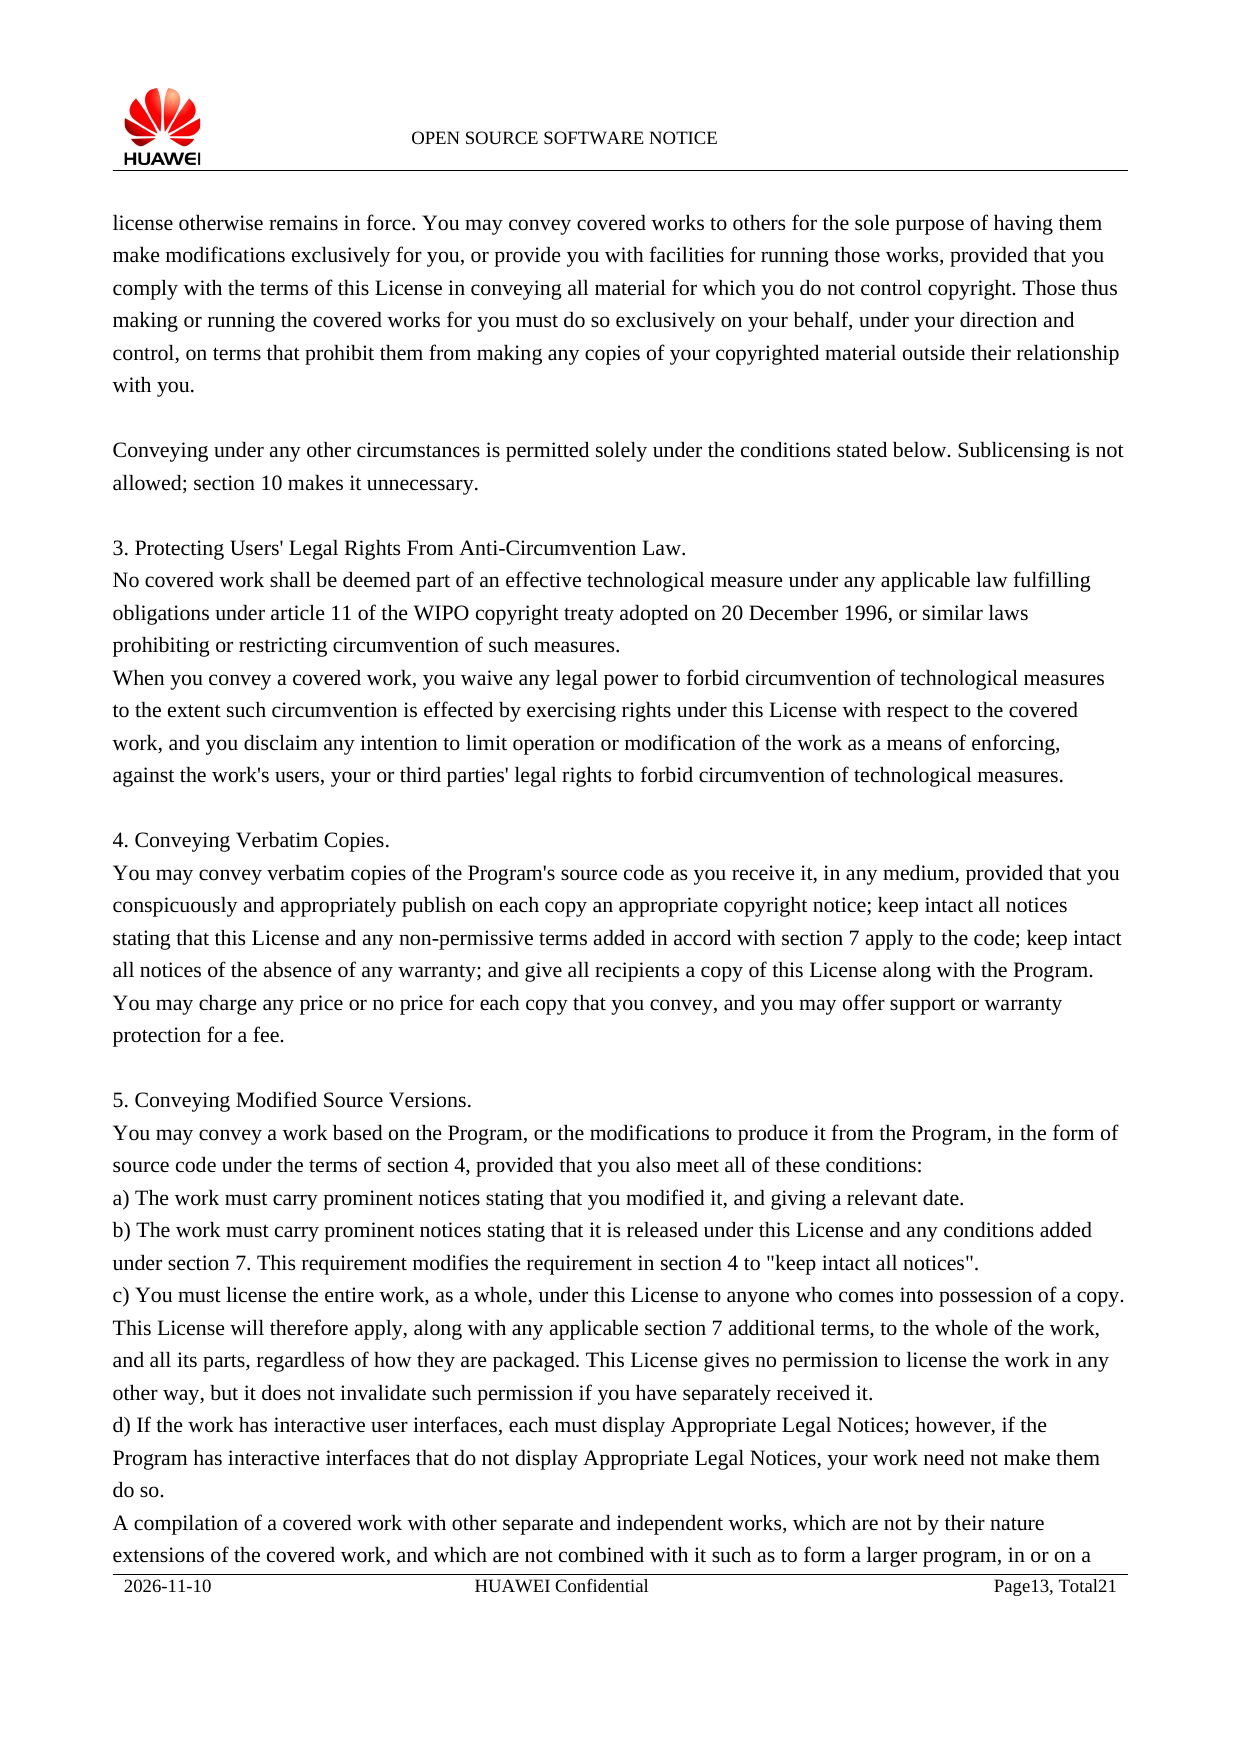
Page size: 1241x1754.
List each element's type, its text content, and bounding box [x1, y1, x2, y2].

text Conveying under any other circumstances is permitted solely under the conditions stated below. Sublicensing is not allowed; section 10 makes it unnecessary. [112, 434, 1128, 499]
text b) The work must carry prominent notices stating that it is released under this License and any conditions added under section 7. This requirement modifies the requirement in section 4 to "keep intact all notices". [112, 1214, 1128, 1279]
text c) You must license the entire work, as a whole, under this License to anyone who comes into possession of a copy. This License will therefore apply, along with any applicable section 7 additional terms, to the whole of the work, and all its parts, regardless of how they are packaged. This License gives no permission to license the work in any other way, but it does not invalidate such permission if you have separately received it. [112, 1279, 1128, 1409]
text You may charge any price or no price for each copy that you convey, and you may offer support or warranty protection for a fee. [112, 986, 1128, 1051]
text a) The work must carry prominent notices stating that you modified it, and giving a relevant date. [112, 1181, 1128, 1214]
text When you convey a covered work, you waive any legal power to forbid circumvention of technological measures to the extent such circumvention is effected by exercising rights under this License with respect to the covered work, and you disclaim any intention to limit operation or modification of the work as a means of enforcing, against the work's users, your or third parties' legal rights to forbid circumvention of technological measures. [112, 661, 1128, 791]
text You may convey verbatim copies of the Program's source code as you receive it, in any medium, provided that you conspicuously and appropriately publish on each copy an appropriate copyright notice; keep intact all notices stating that this License and any non-permissive terms added in accord with section 7 apply to the code; keep intact all notices of the absence of any warranty; and give all recipients a copy of this License along with the Program. [112, 856, 1128, 986]
text 5. Conveying Modified Source Versions. [112, 1084, 1128, 1116]
text d) If the work has interactive user interfaces, each must display Appropriate Legal Notices; however, if the Program has interactive interfaces that do not display Appropriate Legal Notices, your work need not make them do so. [112, 1409, 1128, 1506]
text 4. Conveying Verbatim Copies. [112, 824, 1128, 856]
picture [124, 88, 201, 165]
text No covered work shall be deemed part of an effective technological measure under any applicable law fulfilling obligations under article 11 of the WIPO copyright treaty adopted on 20 December 1996, or similar laws prohibiting or restricting circumvention of such measures. [112, 564, 1128, 661]
text You may convey a work based on the Program, or the modifications to produce it from the Program, in the form of source code under the terms of section 4, provided that you also meet all of these conditions: [112, 1116, 1128, 1181]
text 3. Protecting Users' Legal Rights From Anti-Circumvention Law. [112, 531, 1128, 564]
